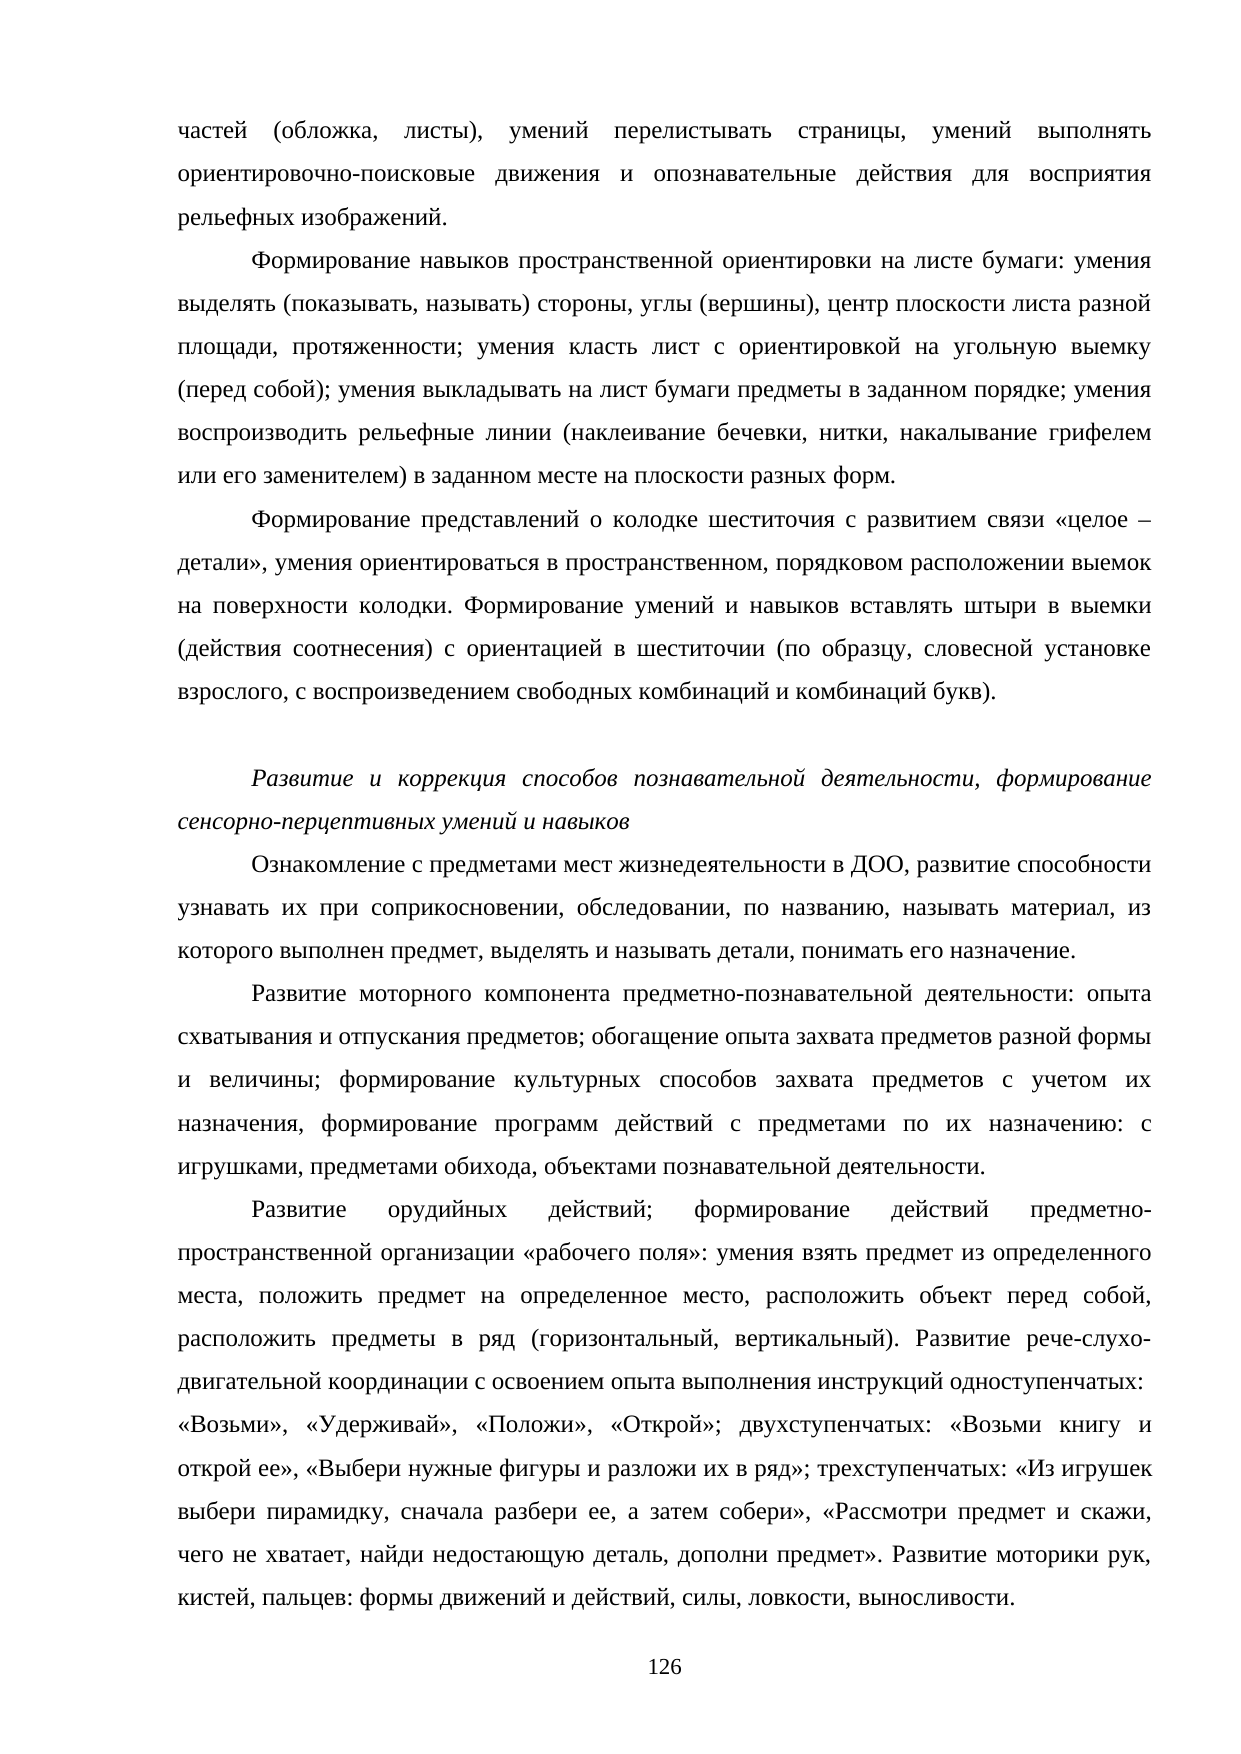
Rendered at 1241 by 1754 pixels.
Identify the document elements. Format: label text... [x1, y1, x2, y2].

text «Возьми», «Удерживай», «Положи», «Открой»; двухступенчатых: «Возьми книгу и открой ее», «Выбери нужные фигуры и разложи их в ряд»; трехступенчатых: «Из игрушек выбери пирамидку, сначала разбери ее, а затем собери», «Рассмотри предмет и скажи, чего не хватает, найди недостающую деталь, дополни предмет». Развитие моторики рук, кистей, пальцев: формы движений и действий, силы, ловкости, выносливости. [177, 1409, 1152, 1611]
text Развитие моторного компонента предметно-познавательной деятельности: опыта схватывания и отпускания предметов; обогащение опыта захвата предметов разной формы и величины; формирование культурных способов захвата предметов с учетом их назначения, формирование программ действий с предметами по их назначению: с игрушками, предметами обихода, объектами познавательной деятельности. [177, 978, 1152, 1179]
text Развитие и коррекция способов познавательной деятельности, формирование сенсорно-перцептивных умений и навыков [177, 763, 1152, 834]
text Формирование представлений о колодке шеститочия с развитием связи «целое – детали», умения ориентироваться в пространственном, порядковом расположении выемок на поверхности колодки. Формирование умений и навыков вставлять штыри в выемки (действия соотнесения) с ориентацией в шеститочии (по образцу, словесной установке взрослого, c воспроизведением свободных комбинаций и комбинаций букв). [177, 504, 1152, 705]
text частей (обложка, листы), умений перелистывать страницы, умений выполнять ориентировочно-поисковые движения и опознавательные действия для восприятия рельефных изображений. [177, 115, 1152, 230]
text Развитие орудийных действий; формирование действий предметно- пространственной организации «рабочего поля»: умения взять предмет из определенного места, положить предмет на определенное место, расположить объект перед собой, расположить предметы в ряд (горизонтальный, вертикальный). Развитие рече-слухо- двигательной координации с освоением опыта выполнения инструкций одноступенчатых: [177, 1194, 1152, 1395]
text Формирование навыков пространственной ориентировки на листе бумаги: умения выделять (показывать, называть) стороны, углы (вершины), центр плоскости листа разной площади, протяженности; умения класть лист с ориентировкой на угольную выемку (перед собой); умения выкладывать на лист бумаги предметы в заданном порядке; умения воспроизводить рельефные линии (наклеивание бечевки, нитки, накалывание грифелем или его заменителем) в заданном месте на плоскости разных форм. [177, 245, 1152, 489]
text Ознакомление с предметами мест жизнедеятельности в ДОО, развитие способности узнавать их при соприкосновении, обследовании, по названию, называть материал, из которого выполнен предмет, выделять и называть детали, понимать его назначение. [177, 849, 1152, 964]
